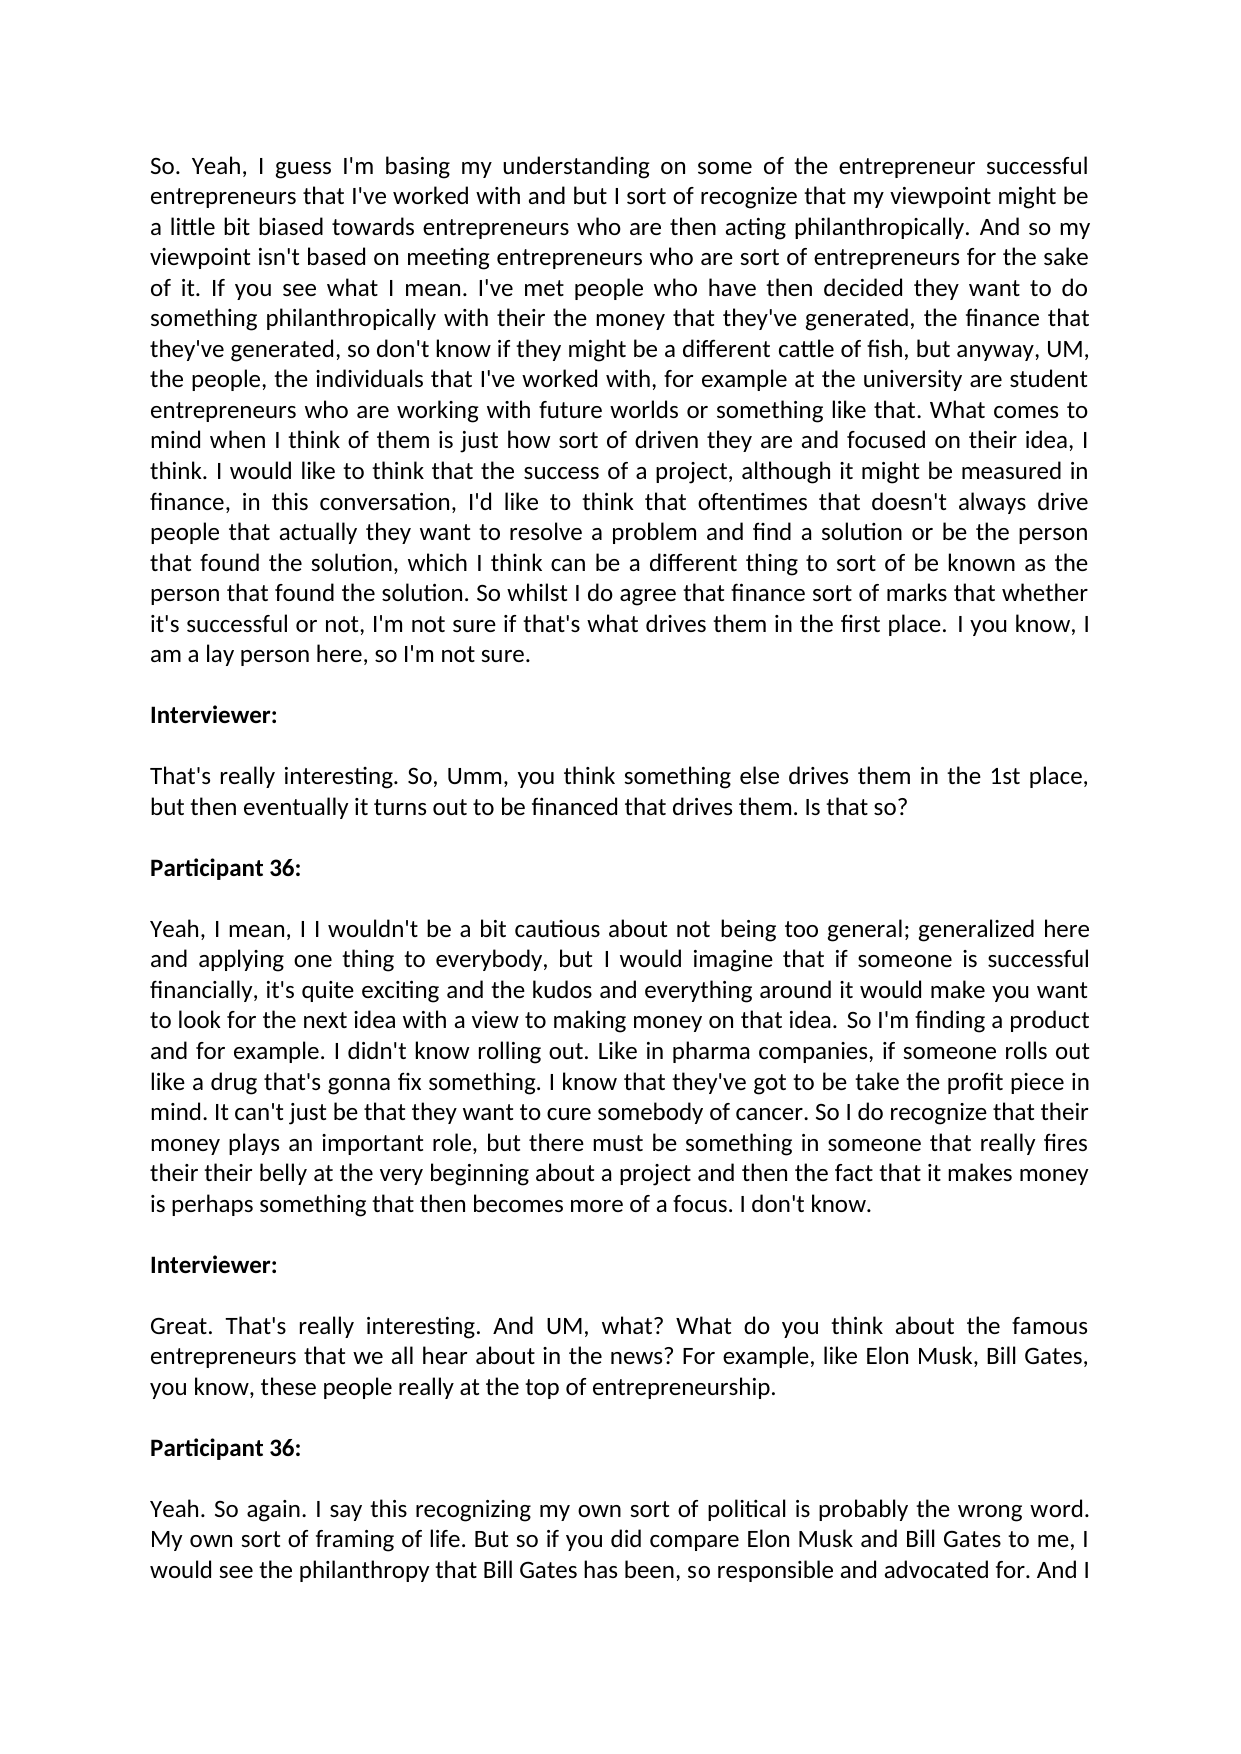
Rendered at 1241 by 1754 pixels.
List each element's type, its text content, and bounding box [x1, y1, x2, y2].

text Participant 36: [150, 852, 1090, 882]
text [150, 1493, 1090, 1584]
text Great. That's really interesting. And UM, what? What do you think about the famous entrepreneurs that we all hear about in the news? For example, like Elon Musk, Bill Gates, you know, these people really at the top of entrepreneurship. [150, 1310, 1090, 1401]
text That's really interesting. So, Umm, you think something else drives them in the 1st place, but then eventually it turns out to be financed that drives them. Is that so? [150, 760, 1090, 821]
text So. Yeah, I guess I'm basing my understanding on some of the entrepreneur successful entrepreneurs that I've worked with and but I sort of recognize that my viewpoint might be a little bit biased towards entrepreneurs who are then acting philanthropically. And so my viewpoint isn't based on meeting entrepreneurs who are sort of entrepreneurs for the sake of it. If you see what I mean. I've met people who have then decided they want to do something philanthropically with their the money that they've generated, the finance that they've generated, so don't know if they might be a different cattle of fish, but anyway, UM, the people, the individuals that I've worked with, for example at the university are student entrepreneurs who are working with future worlds or something like that. What comes to mind when I think of them is just how sort of driven they are and focused on their idea, I think. I would like to think that the success of a project, although it might be measured in finance, in this conversation, I'd like to think that oftentimes that doesn't always drive people that actually they want to resolve a problem and find a solution or be the person that found the solution, which I think can be a different thing to sort of be known as the person that found the solution. So whilst I do agree that finance sort of marks that whether it's successful or not, I'm not sure if that's what drives them in the first place. I you know, I am a lay person here, so I'm not sure. [150, 150, 1090, 669]
text Yeah, I mean, I I wouldn't be a bit cautious about not being too general; generalized here and applying one thing to everybody, but I would imagine that if someone is successful financially, it's quite exciting and the kudos and everything around it would make you want to look for the next idea with a view to making money on that idea. So I'm finding a product and for example. I didn't know rolling out. Like in pharma companies, if someone rolls out like a drug that's gonna fix something. I know that they've got to be take the profit piece in mind. It can't just be that they want to cure somebody of cancer. So I do recognize that their money plays an important role, but there must be something in someone that really fires their their belly at the very beginning about a project and then the fact that it makes money is perhaps something that then becomes more of a focus. I don't know. [150, 913, 1090, 1218]
text Participant 36: [150, 1432, 1090, 1462]
text Interviewer: [150, 699, 1090, 730]
text Interviewer: [150, 1249, 1090, 1279]
